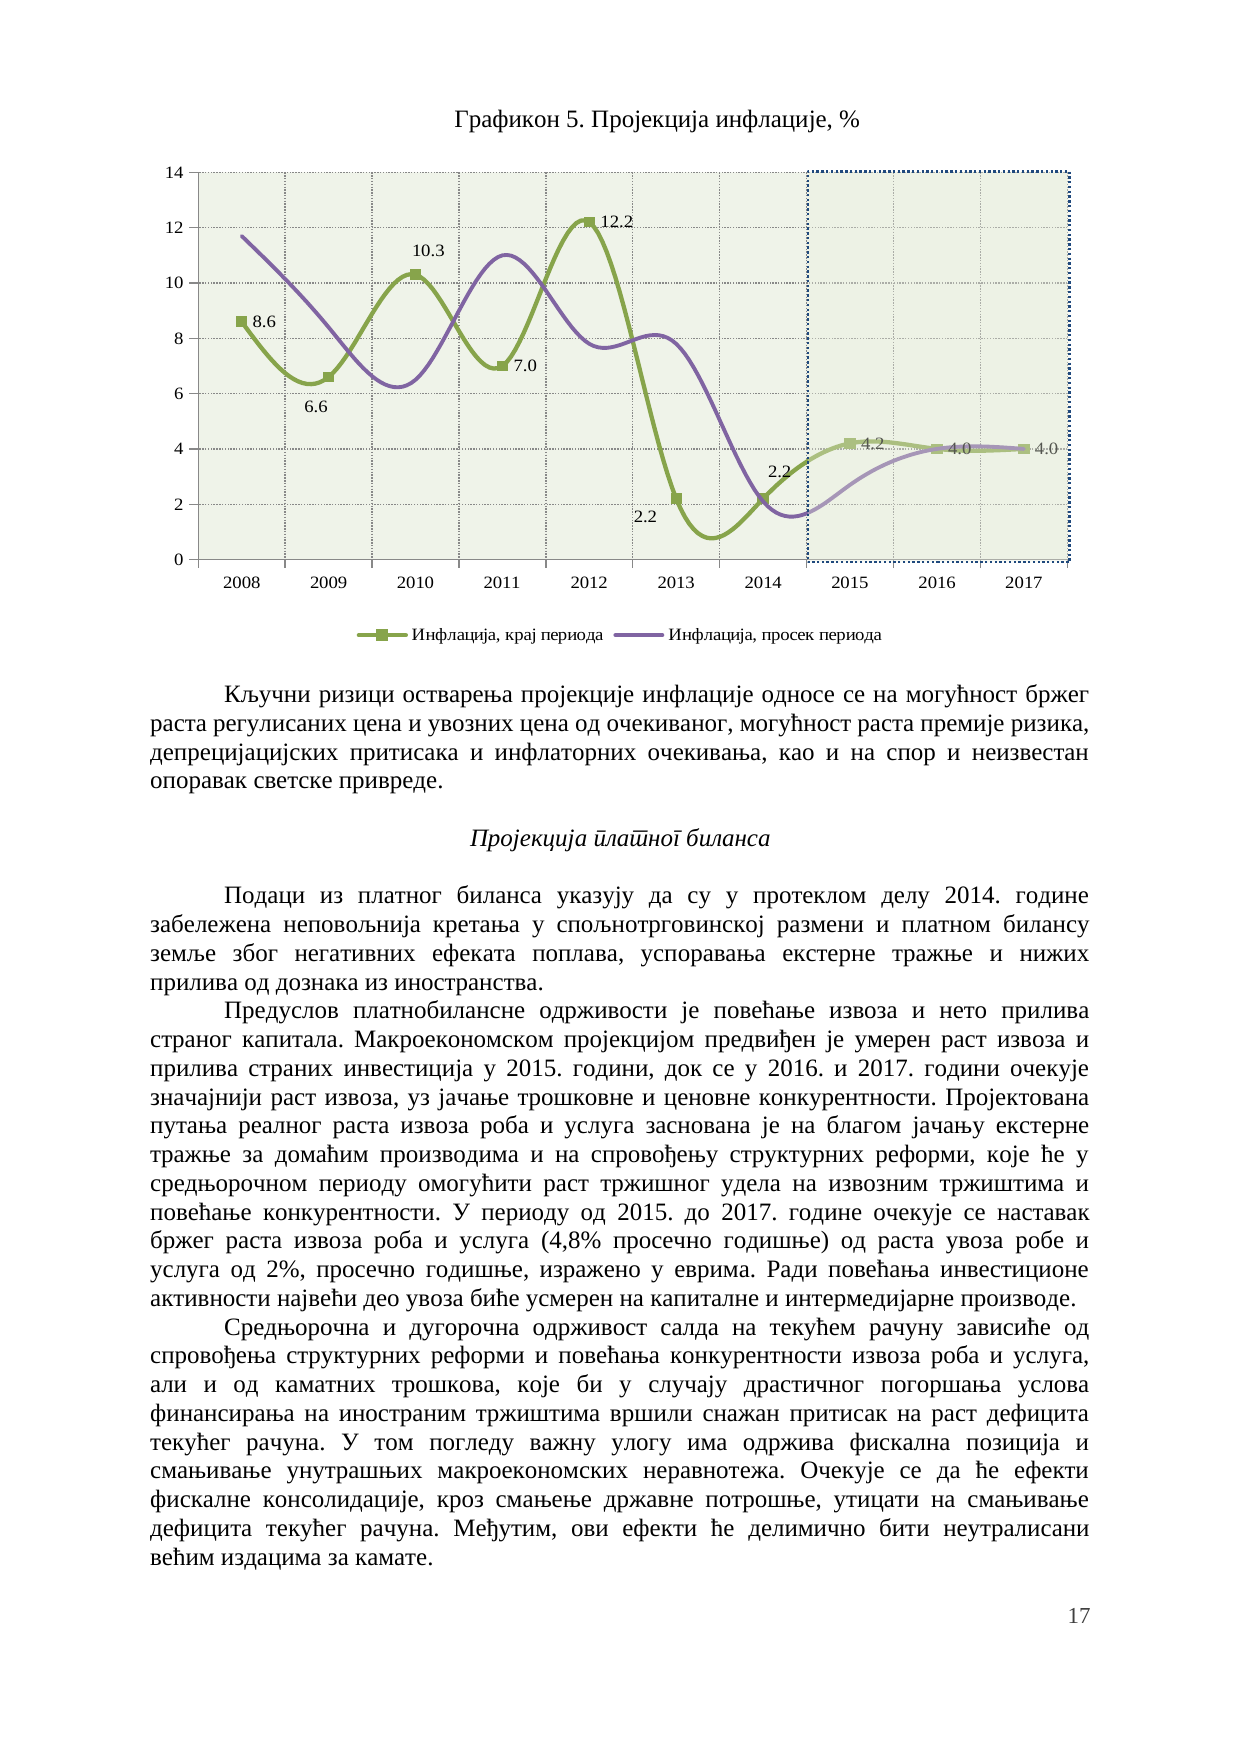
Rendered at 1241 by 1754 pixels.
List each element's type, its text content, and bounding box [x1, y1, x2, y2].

text Предуслов платнобилансне одрживости је повећање извоза и нето прилива страног капитала. Макроекономском пројекцијом предвиђен је умерен раст извоза и прилива страних инвестиција у 2015. години, док се у 2016. и 2017. години очекује значајнији раст извоза, уз јачање трошковне и ценовне конкурентности. Пројектована путања реалног раста извоза роба и услуга заснована је на благом јачању екстерне тражње за домаћим производима и на спровођењу структурних реформи, које ће у средњорочном периоду омогућити раст тржишног удела на извозним тржиштима и повећање конкурентности. У периоду од 2015. до 2017. године очекује се наставак бржег раста извоза роба и услуга (4,8% просечно годишње) од раста увоза робе и услуга од 2%, просечно годишње, изражено у еврима. Ради повећања инвестиционе активности највећи део увоза биће усмерен на капиталне и интермедијарне производе. [150, 996, 1090, 1312]
text Пројекција платног биланса [150, 823, 1090, 852]
text Средњорочна и дугорочна одрживост салда на текућем рачуну зависиће од спровођења структурних реформи и повећања конкурентности извоза роба и услуга, али и од каматних трошкова, које би у случају драстичног погоршања услова финансирања на иностраним тржиштима вршили снажан притисак на раст дефицита текућег рачуна. У том погледу важну улогу има одржива фискална позиција и смањивање унутрашњих макроекономских неравнотежа. Очекује се да ће ефекти фискалне консолидације, кроз смањење државне потрошње, утицати на смањивање дефицита текућег рачуна. Међутим, ови ефекти ће делимично бити неутралисани већим издацима за камате. [150, 1312, 1090, 1571]
text Графикон 5. Пројекција инфлације, % [150, 104, 1090, 133]
text Кључни ризици остварења пројекције инфлације односе се на могућност бржег раста регулисаних цена и увозних цена од очекиваног, могућност раста премије ризика, депрецијацијских притисака и инфлаторних очекивања, као и на спор и неизвестан опоравак светске привреде. [150, 679, 1090, 794]
text Подаци из платног биланса указују да су у протеклом делу 2014. године забележена неповољнија кретања у спољнотрговинској размени и платном билансу земље због негативних ефеката поплава, успоравања екстерне тражње и нижих прилива од дознака из иностранства. [150, 881, 1090, 996]
